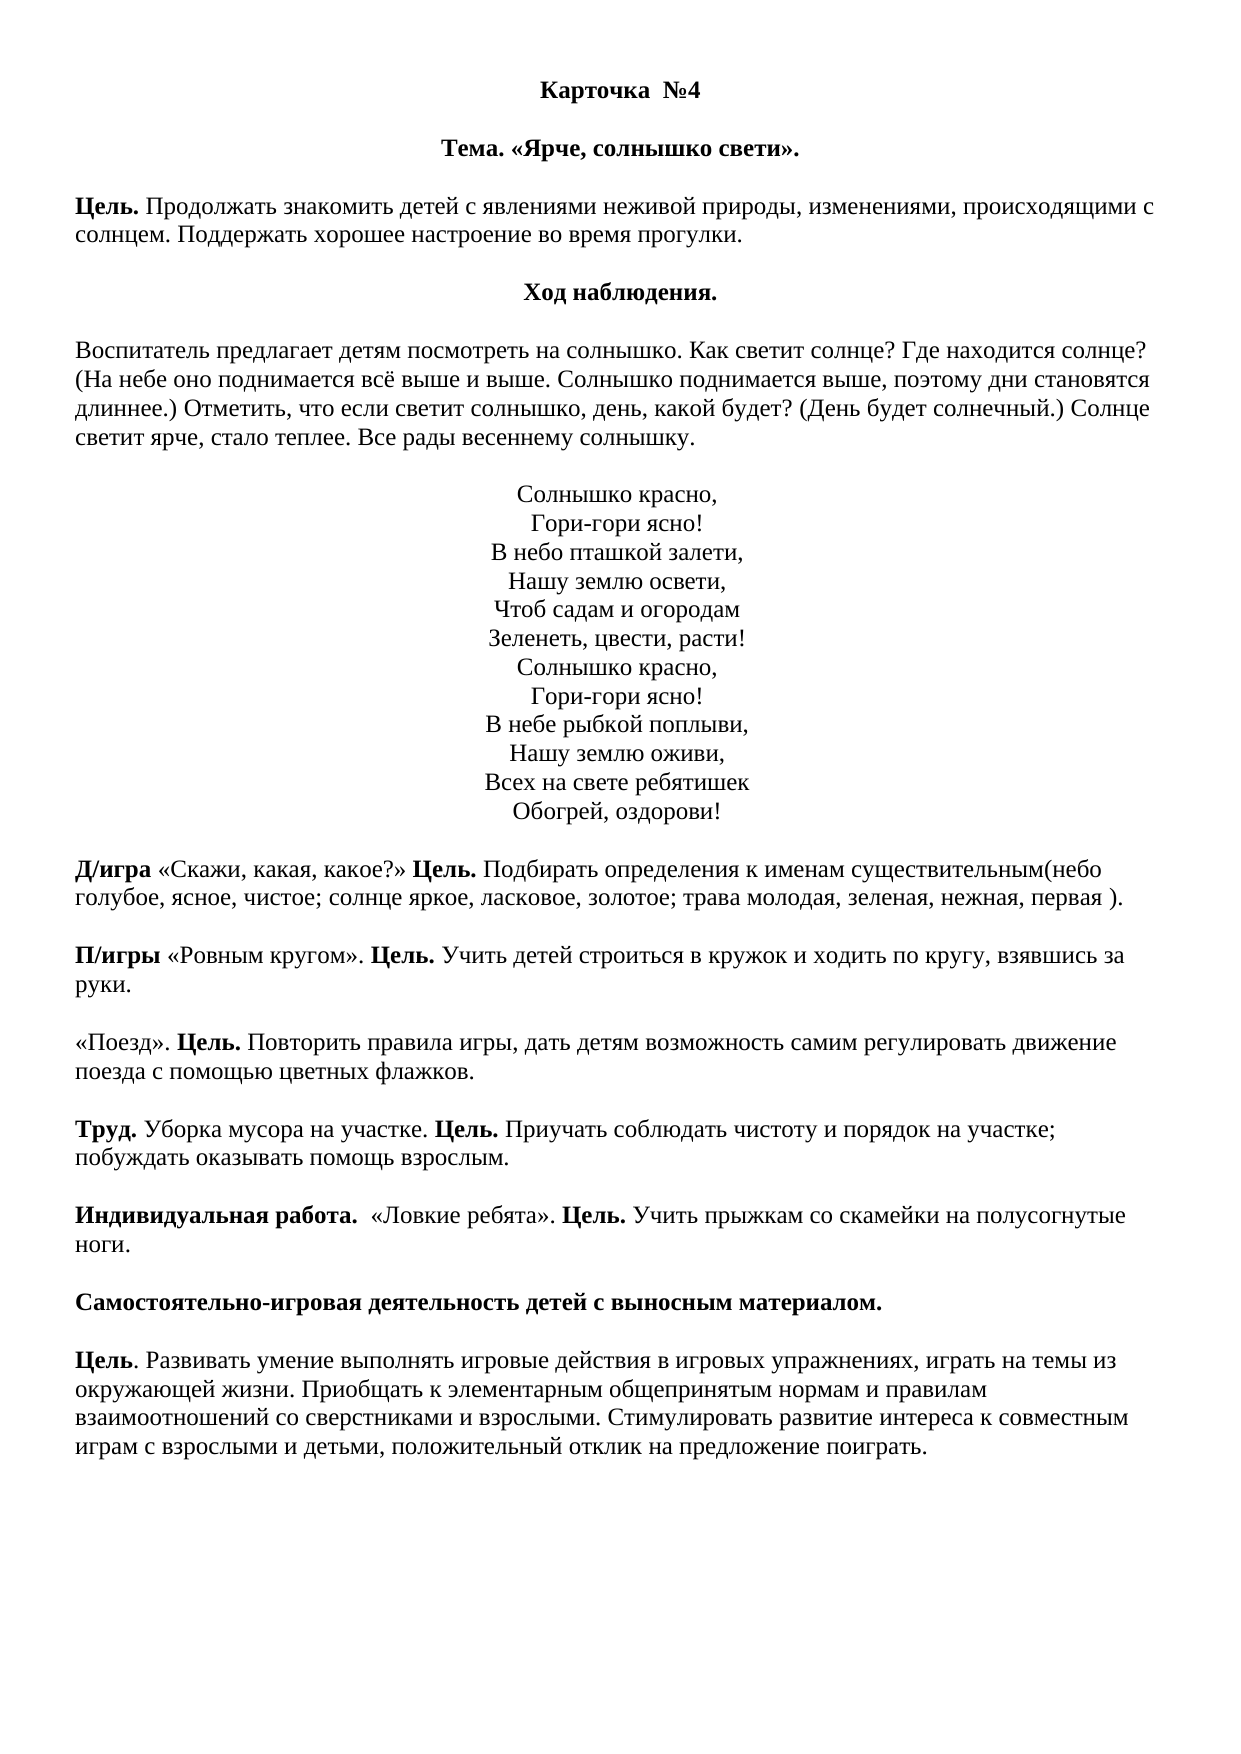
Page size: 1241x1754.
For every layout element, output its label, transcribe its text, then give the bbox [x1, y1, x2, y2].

text Солнышко красно, Гори-гори ясно! В небо пташкой залети, Нашу землю освети, Чтоб садам и огородам Зеленеть, цвести, расти! Солнышко красно, Гори-гори ясно! В небе рыбкой поплыви, Нашу землю оживи, Всех на свете ребятишек Обогрей, оздорови! [75, 479, 1165, 824]
text Ход наблюдения. [75, 277, 1165, 306]
text Труд. Уборка мусора на участке. Цель. Приучать соблюдать чистоту и порядок на участке; побуждать оказывать помощь взрослым. [75, 1114, 1165, 1171]
text Карточка №4 [75, 75, 1165, 104]
text Тема. «Ярче, солнышко свети». [75, 133, 1165, 162]
text Цель. Развивать умение выполнять игровые действия в игровых упражнениях, играть на темы из окружающей жизни. Приобщать к элементарным общепринятым нормам и правилам взаимоотношений со сверстниками и взрослыми. Стимулировать развитие интереса к совместным играм с взрослыми и детьми, положительный отклик на предложение поиграть. [75, 1345, 1165, 1460]
text Цель. Продолжать знакомить детей с явлениями неживой природы, изменениями, происходящими с солнцем. Поддержать хорошее настроение во время прогулки. [75, 191, 1165, 248]
text Д/игра «Скажи, какая, какое?» Цель. Подбирать определения к именам существительным(небо голубое, ясное, чистое; солнце яркое, ласковое, золотое; трава молодая, зеленая, нежная, первая ). [75, 854, 1165, 911]
text Воспитатель предлагает детям посмотреть на солнышко. Как светит солнце? Где находится солнце? (На небе оно поднимается всё выше и выше. Солнышко поднимается выше, поэтому дни становятся длиннее.) Отметить, что если светит солнышко, день, какой будет? (День будет солнечный.) Солнце светит ярче, стало теплее. Все рады весеннему солнышку. [75, 335, 1165, 450]
text Самостоятельно-игровая деятельность детей с выносным материалом. [75, 1287, 1165, 1316]
text П/игры «Ровным кругом». Цель. Учить детей строиться в кружок и ходить по кругу, взявшись за руки. [75, 940, 1165, 998]
text Индивидуальная работа. «Ловкие ребята». Цель. Учить прыжкам со скамейки на полусогнутые ноги. [75, 1200, 1165, 1258]
text «Поезд». Цель. Повторить правила игры, дать детям возможность самим регулировать движение поезда с помощью цветных флажков. [75, 1027, 1165, 1084]
